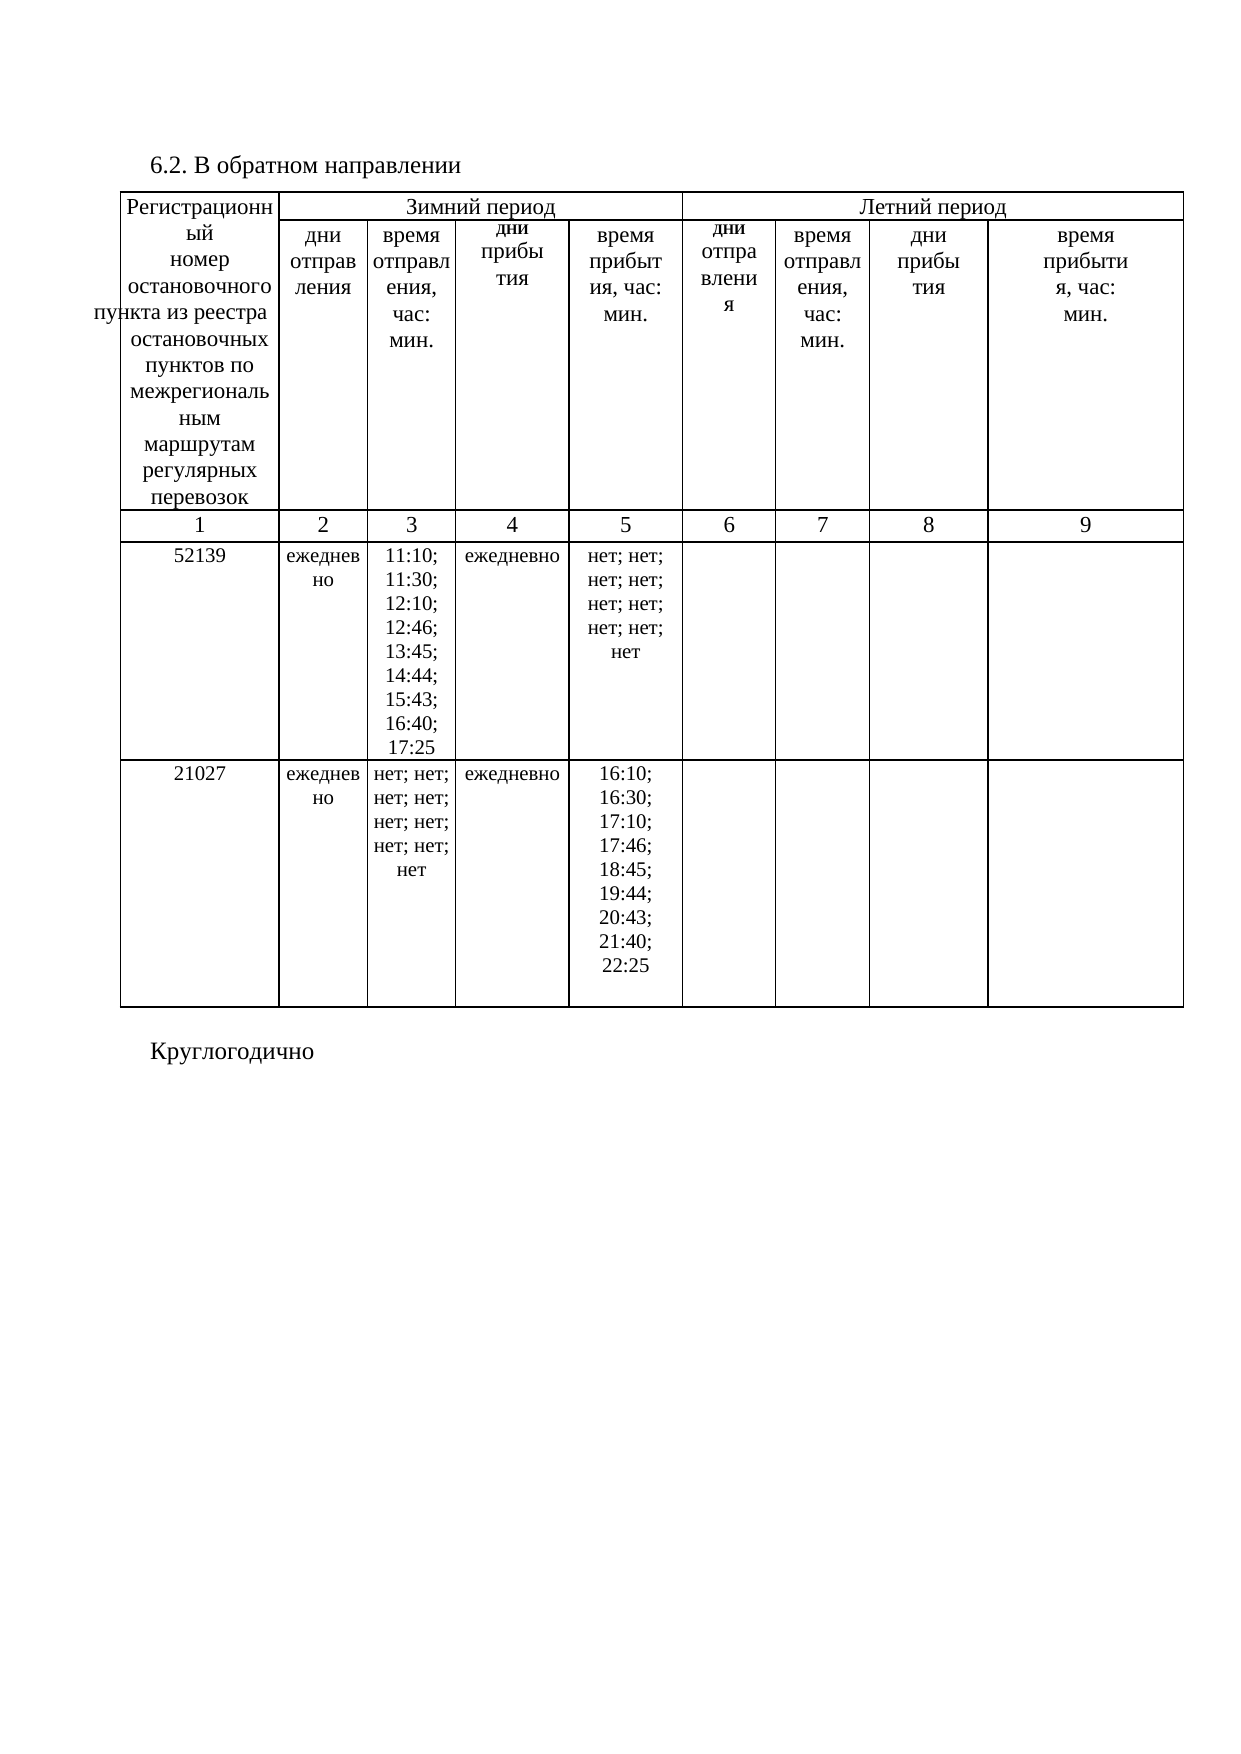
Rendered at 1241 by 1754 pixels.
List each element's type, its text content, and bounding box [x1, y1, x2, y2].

table_cell [870, 543, 987, 759]
table_cell [989, 543, 1183, 759]
table_cell время отправл ения, час: мин. [368, 221, 455, 509]
table_cell 9 [989, 511, 1183, 541]
table_cell нет; нет; нет; нет; нет; нет; нет; нет; нет [368, 761, 455, 1006]
table_cell время прибыти я, час: мин. [989, 221, 1183, 509]
table_cell [989, 761, 1183, 1006]
text Круглогодично [150, 1036, 1090, 1065]
table_cell время отправл ения, час: мин. [776, 221, 869, 509]
table_cell 8 [870, 511, 987, 541]
table_cell 3 [368, 511, 455, 541]
table_cell дни отправ ления [280, 221, 367, 509]
table_cell [776, 761, 869, 1006]
table_cell 1 [121, 511, 278, 541]
table_cell ежедневно [280, 761, 367, 1006]
table_cell 2 [280, 511, 367, 541]
table_cell ежедневно [280, 543, 367, 759]
table_cell ежедневно [456, 761, 568, 1006]
table_cell 11:10; 11:30; 12:10; 12:46; 13:45; 14:44; 15:43; 16:40; 17:25 [368, 543, 455, 759]
table_cell ДНИ прибы тия [456, 221, 568, 509]
table_cell ДНИ отпра влени я [683, 221, 775, 509]
table_cell время прибыт ия, час: мин. [570, 221, 682, 509]
table_cell [776, 543, 869, 759]
table_cell 52139 [121, 543, 278, 759]
table_cell 6 [683, 511, 775, 541]
table_cell 16:10; 16:30; 17:10; 17:46; 18:45; 19:44; 20:43; 21:40; 22:25 [570, 761, 682, 1006]
table_cell нет; нет; нет; нет; нет; нет; нет; нет; нет [570, 543, 682, 759]
table_cell ежедневно [456, 543, 568, 759]
table_header Зимний период [280, 193, 682, 219]
table_cell 7 [776, 511, 869, 541]
table_cell 21027 [121, 761, 278, 1006]
table_cell [683, 543, 775, 759]
table_cell дни прибы тия [870, 221, 987, 509]
table_header Регистрационный номер остановочного пункта из реестра остановочных пунктов по межрегиональным маршрутам регулярных перевозок [121, 193, 278, 509]
table_cell [683, 761, 775, 1006]
table_cell 4 [456, 511, 568, 541]
table_header Летний период [683, 193, 1183, 219]
table_cell 5 [570, 511, 682, 541]
table_cell [870, 761, 987, 1006]
text 6.2. В обратном направлении [150, 150, 1090, 179]
